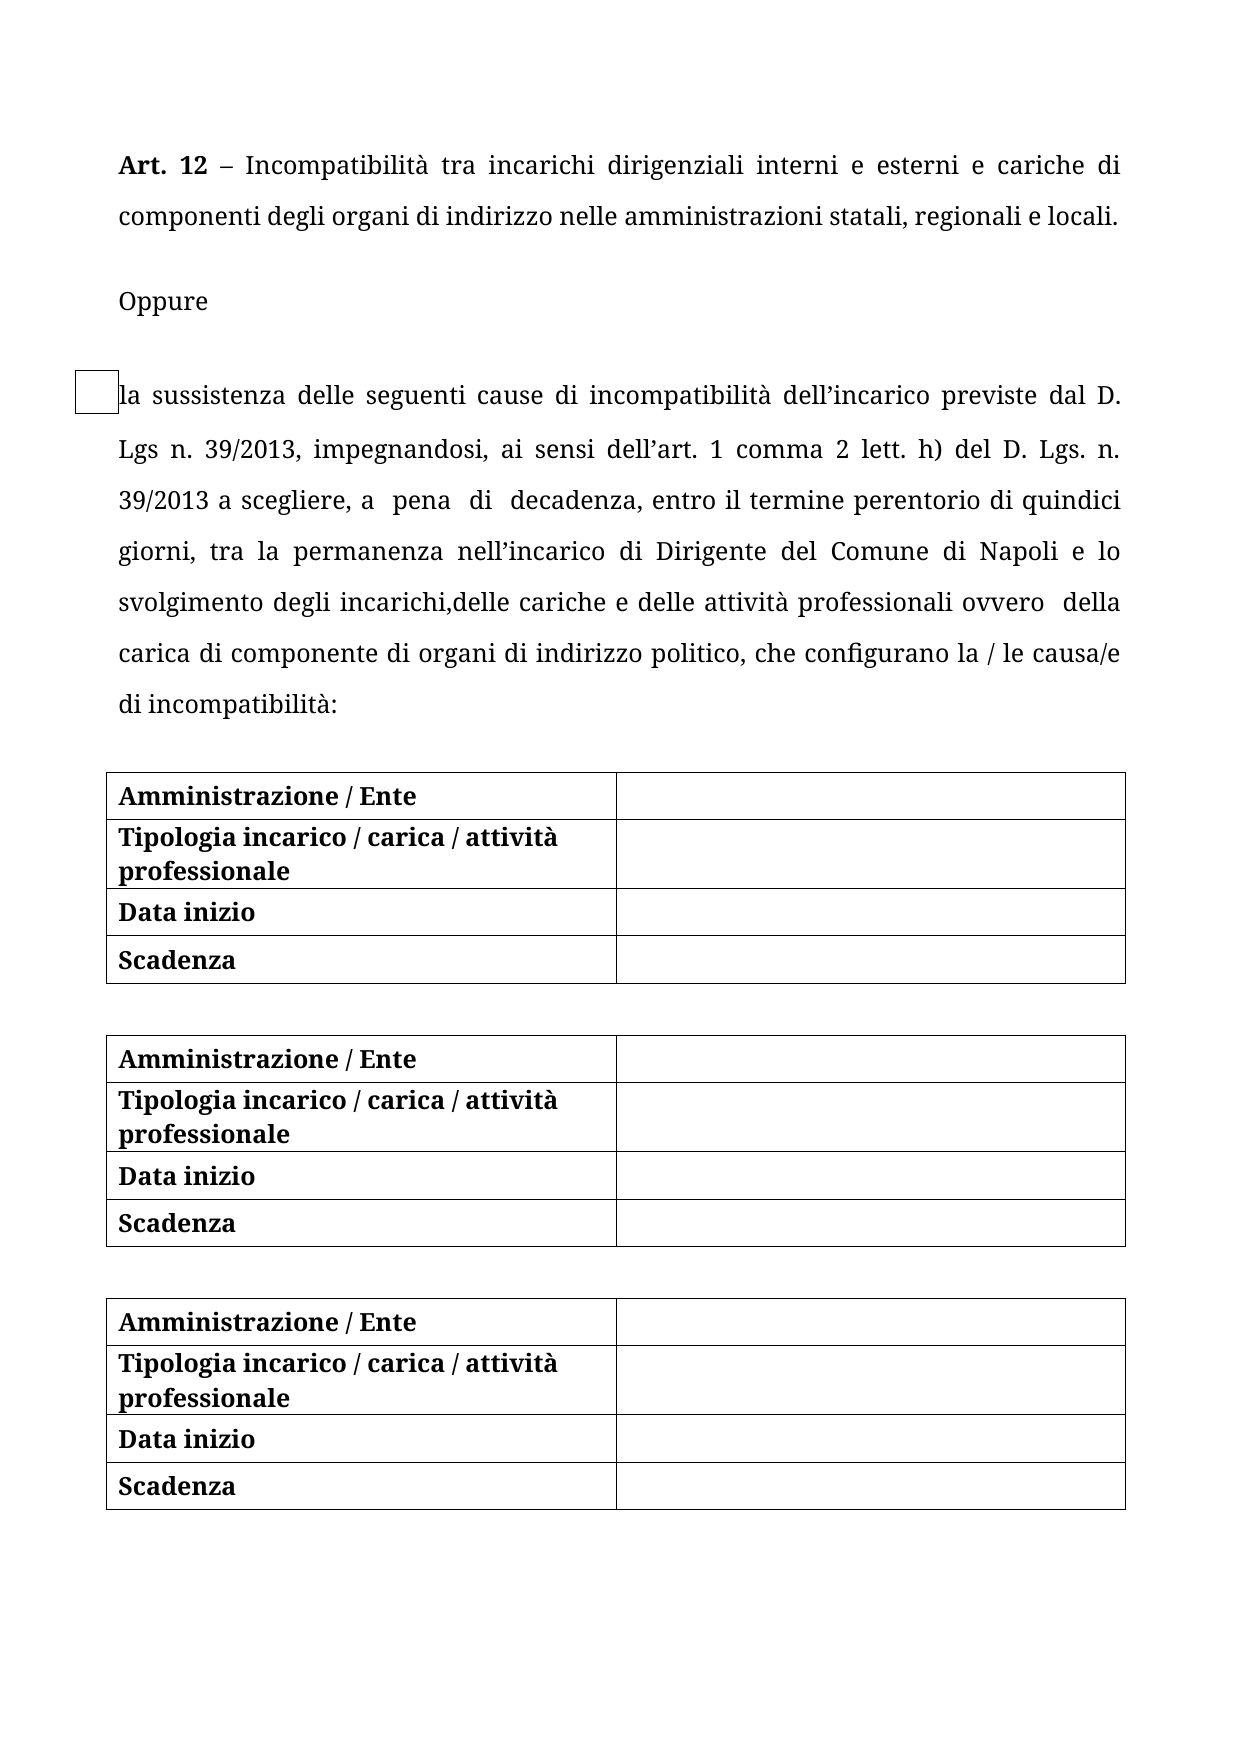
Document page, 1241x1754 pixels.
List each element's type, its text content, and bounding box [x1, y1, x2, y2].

table_cell Scadenza [107, 1200, 616, 1246]
text la sussistenza delle seguenti cause di incompatibilità dell’incarico previste dal D. Lgs n. 39/2013, impegnandosi, ai sensi dell’art. 1 comma 2 lett. h) del D. Lgs. n. 39/2013 a scegliere, a pena di decadenza, entro il termine perentorio di quindici giorni, tra la permanenza nell’incarico di Dirigente del Comune di Napoli e lo svolgimento degli incarichi,delle cariche e delle attività professionali ovvero della carica di componente di organi di indirizzo politico, che configurano la / le causa/e di incompatibilità: [74, 369, 1122, 721]
table_cell Scadenza [107, 1463, 616, 1509]
table_cell [617, 1200, 1125, 1246]
table_cell Scadenza [107, 936, 616, 983]
table_cell [617, 1415, 1125, 1462]
text Art. 12 – Incompatibilità tra incarichi dirigenziali interni e esterni e cariche di componenti degli organi di indirizzo nelle amministrazioni statali, regionali e locali. [118, 148, 1122, 233]
table_cell Data inizio [107, 1152, 616, 1198]
table_header [617, 1299, 1125, 1345]
table_header Amministrazione / Ente [107, 1036, 616, 1082]
table_cell [617, 889, 1125, 935]
table_cell Tipologia incarico / carica / attività professionale [107, 1346, 616, 1414]
table_cell [617, 936, 1125, 983]
text Oppure [118, 284, 1122, 318]
table_cell [617, 820, 1125, 888]
table_cell [617, 1083, 1125, 1151]
table_cell [617, 1463, 1125, 1509]
table_header [617, 1036, 1125, 1082]
table_cell Tipologia incarico / carica / attività professionale [107, 1083, 616, 1151]
table_header Amministrazione / Ente [107, 1299, 616, 1345]
table_header [617, 773, 1125, 819]
table_cell Tipologia incarico / carica / attività professionale [107, 820, 616, 888]
table_header Amministrazione / Ente [107, 773, 616, 819]
table_cell [617, 1346, 1125, 1414]
table_cell Data inizio [107, 1415, 616, 1462]
table_cell [617, 1152, 1125, 1198]
table_cell Data inizio [107, 889, 616, 935]
